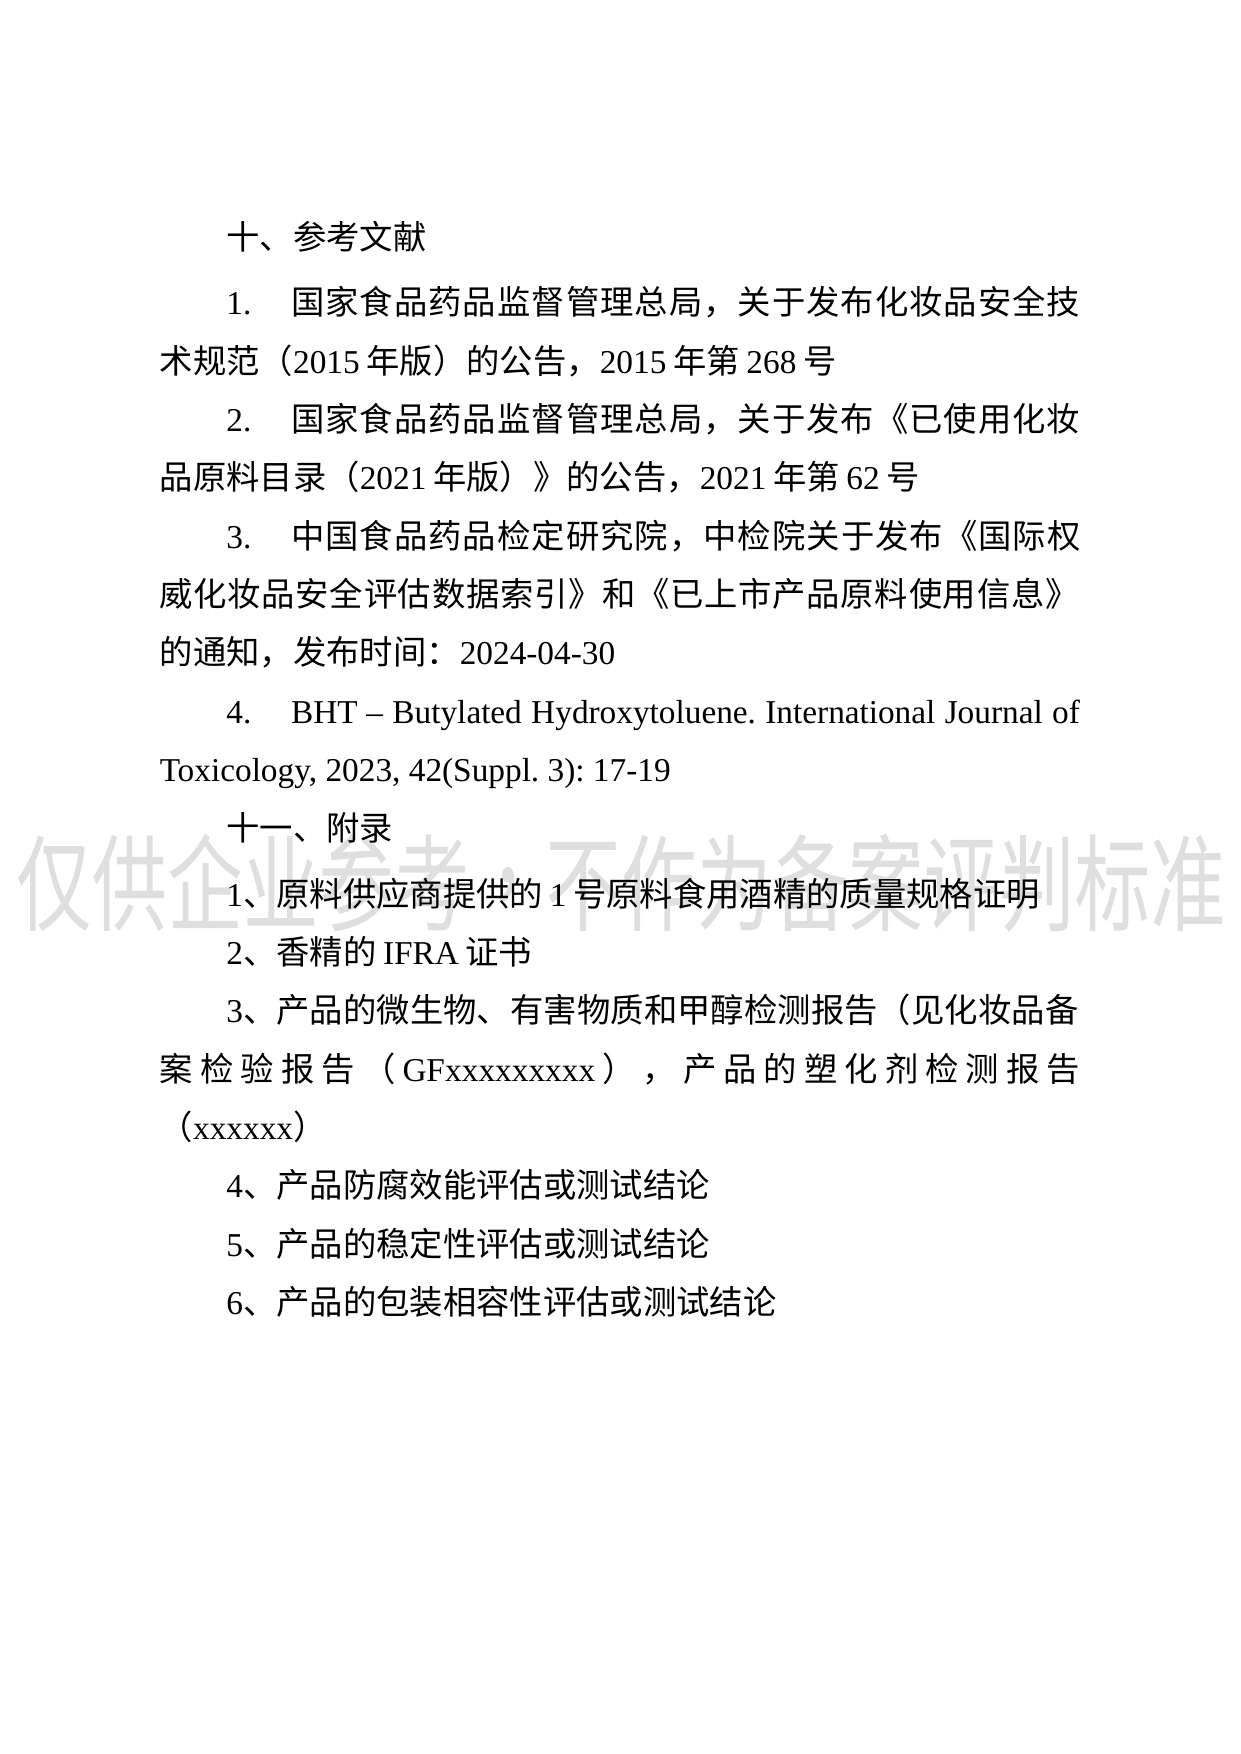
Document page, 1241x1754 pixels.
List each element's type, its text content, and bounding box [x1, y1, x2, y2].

list 中国食品药品检定研究院，中检院关于发布《国际权威化妆品安全评估数据索引》和《已上市产品原料使用信息》的通知，发布时间：2024-04-30 [159, 501, 1081, 676]
text 3、产品的微生物、有害物质和甲醇检测报告（见化妆品备案检验报告（GFxxxxxxxxx），产品的塑化剂检测报告（xxxxxx） [159, 976, 1081, 1151]
text 6、产品的包装相容性评估或测试结论 [159, 1268, 1081, 1326]
list 国家食品药品监督管理总局，关于发布《已使用化妆品原料目录（2021年版）》的公告，2021年第62号 [159, 385, 1081, 501]
list 国家食品药品监督管理总局，关于发布化妆品安全技术规范（2015年版）的公告，2015年第268号 [159, 268, 1081, 385]
text 5、产品的稳定性评估或测试结论 [159, 1209, 1081, 1268]
list BHT – Butylated Hydroxytoluene. International Journal of Toxicology, 2023, 42(Suppl. 3): 17-19 [159, 676, 1081, 793]
text 1、原料供应商提供的1号原料食用酒精的质量规格证明 [159, 859, 1081, 918]
text 4、产品防腐效能评估或测试结论 [159, 1151, 1081, 1209]
text 2、香精的IFRA证书 [159, 918, 1081, 976]
title 十一、附录 [159, 793, 1081, 859]
title 十、参考文献 [159, 202, 1081, 268]
